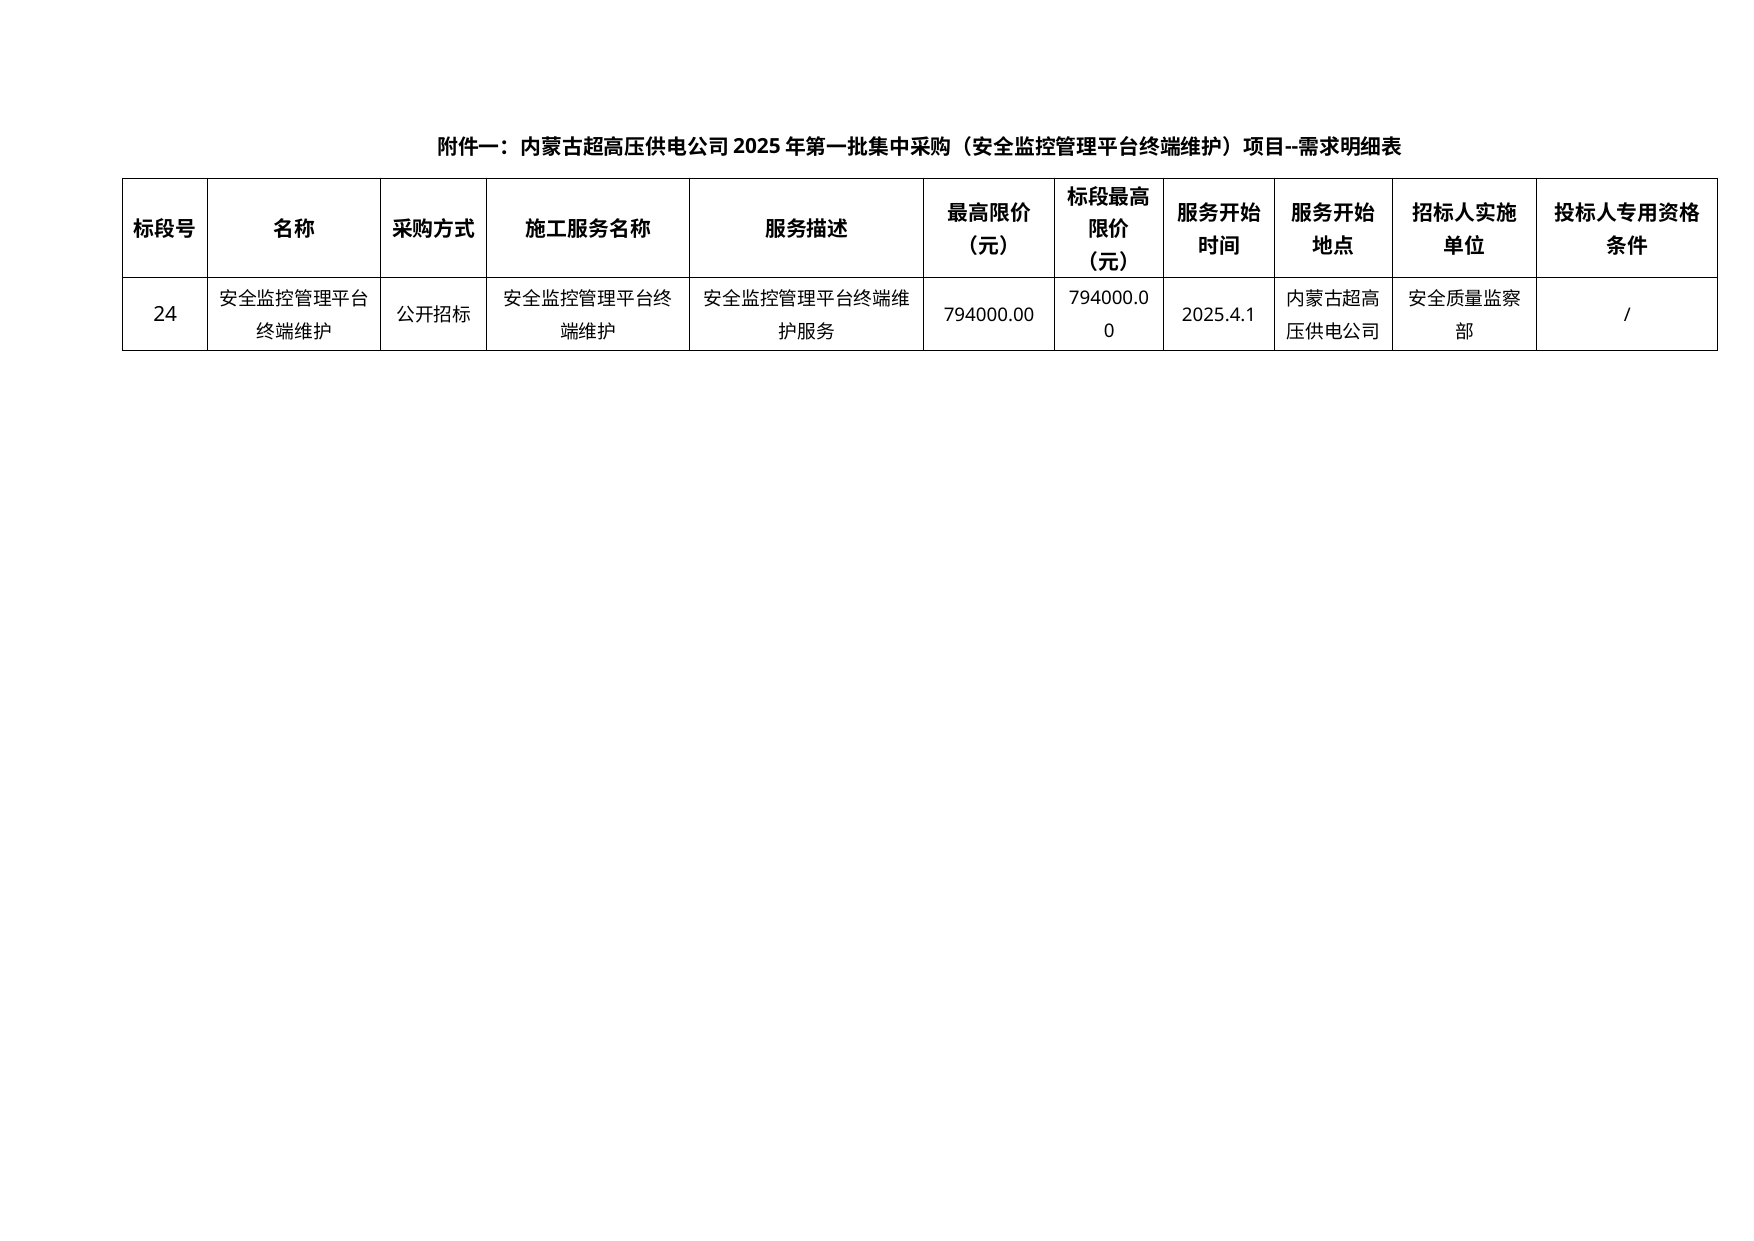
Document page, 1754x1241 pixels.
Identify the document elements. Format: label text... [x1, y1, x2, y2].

table_cell 标段号 [123, 179, 207, 277]
table_cell 招标人实施单位 [1393, 179, 1536, 277]
table_cell 24 [123, 278, 207, 350]
table_cell 名称 [208, 179, 380, 277]
table_cell 安全监控管理平台终端维护服务 [690, 278, 923, 350]
table_cell 最高限价（元） [924, 179, 1054, 277]
table_cell 服务描述 [690, 179, 923, 277]
table_cell 标段最高限价（元） [1055, 179, 1163, 277]
table_cell 安全监控管理平台终端维护 [487, 278, 689, 350]
table_cell 采购方式 [381, 179, 486, 277]
table_cell / [1537, 278, 1717, 350]
table_cell 安全监控管理平台终端维护 [208, 278, 380, 350]
table_cell 施工服务名称 [487, 179, 689, 277]
table_header 附件一：内蒙古超高压供电公司2025年第一批集中采购（安全监控管理平台终端维护）项目--需求明细表 [122, 113, 1717, 178]
table_cell 794000.00 [924, 278, 1054, 350]
table_cell 2025.4.1 [1164, 278, 1274, 350]
table_cell 投标人专用资格条件 [1537, 179, 1717, 277]
table_cell 安全质量监察部 [1393, 278, 1536, 350]
table_cell 服务开始地点 [1275, 179, 1392, 277]
table_cell 内蒙古超高压供电公司 [1275, 278, 1392, 350]
table_cell 服务开始时间 [1164, 179, 1274, 277]
table_cell 794000.00 [1055, 278, 1163, 350]
table_cell 公开招标 [381, 278, 486, 350]
